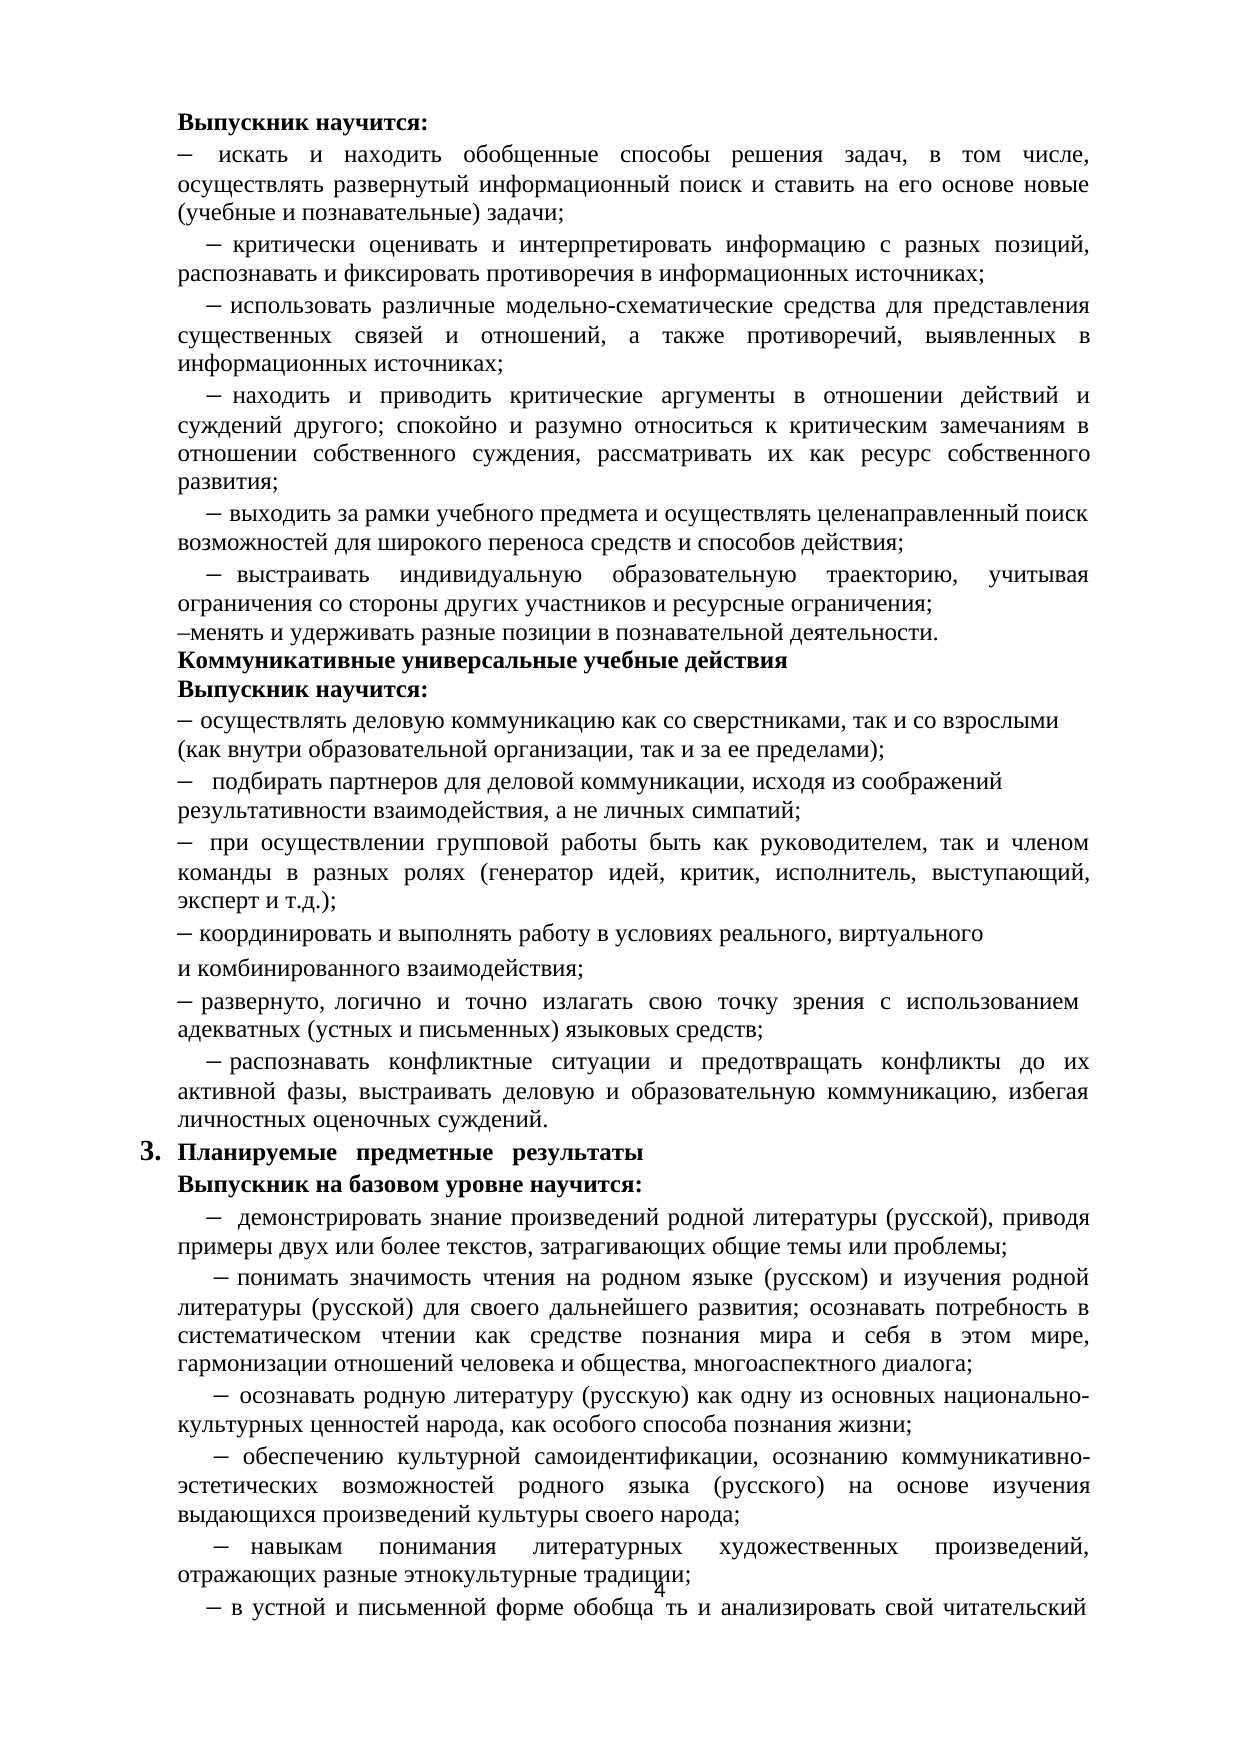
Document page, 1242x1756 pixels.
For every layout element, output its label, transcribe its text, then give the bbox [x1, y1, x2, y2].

text –менять и удерживать разные позиции в познавательной деятельности. [177, 617, 1200, 645]
list выстраивать индивидуальную образовательную траекторию, учитывая ограничения со стороны других участников и ресурсные ограничения; [177, 557, 1089, 616]
list координировать и выполнять работу в условиях реального, виртуального и комбинированного взаимодействия; [177, 914, 1002, 982]
list обеспечению культурной самоидентификации, осознанию коммуникативно- эстетических возможностей родного языка (русского) на основе изучения выдающихся произведений культуры своего народа; [177, 1438, 1091, 1528]
list демонстрировать знание произведений родной литературы (русской), приводя примеры двух или более текстов, затрагивающих общие темы или проблемы; [177, 1200, 1091, 1259]
text Выпускник научится: [177, 107, 1200, 136]
subtitle Коммуникативные универсальные учебные действия Выпускник научится: [177, 646, 790, 703]
list находить и приводить критические аргументы в отношении действий и суждений другого; спокойно и разумно относиться к критическим замечаниям в отношении собственного суждения, рассматривать их как ресурс собственного развития; [177, 377, 1091, 495]
list распознавать конфликтные ситуации и предотвращать конфликты до их активной фазы, выстраивать деловую и образовательную коммуникацию, избегая личностных оценочных суждений. [177, 1043, 1090, 1133]
list осознавать родную литературу (русскую) как одну из основных национально- культурных ценностей народа, как особого способа познания жизни; [177, 1378, 1090, 1437]
list использовать различные модельно-схематические средства для представления существенных связей и отношений, а также противоречий, выявленных в информационных источниках; [177, 288, 1091, 377]
list подбирать партнеров для деловой коммуникации, исходя из соображений результативности взаимодействия, а не личных симпатий; [177, 764, 1090, 823]
list при осуществлении групповой работы быть как руководителем, так и членом команды в разных ролях (генератор идей, критик, исполнитель, выступающий, эксперт и т.д.); [177, 824, 1091, 914]
list навыкам понимания литературных художественных произведений, отражающих разные этнокультурные традиции; [177, 1529, 1089, 1588]
list критически оценивать и интерпретировать информацию с разных позиций, распознавать и фиксировать противоречия в информационных источниках; [177, 227, 1090, 287]
list искать и находить обобщенные способы решения задач, в том числе, осуществлять развернутый информационный поиск и ставить на его основе новые (учебные и познавательные) задачи; [177, 136, 1090, 226]
list развернуто, логично и точно излагать свою точку зрения с использованием [177, 987, 1200, 1015]
list понимать значимость чтения на родном языке (русском) и изучения родной литературы (русской) для своего дальнейшего развития; осознавать потребность в систематическом чтении как средстве познания мира и себя в этом мире, гармонизации отношений человека и общества, многоаспектного диалога; [177, 1259, 1091, 1377]
list в устной и письменной форме обобща4ть и анализировать свой читательский [206, 1588, 1200, 1622]
list осуществлять деловую коммуникацию как со сверстниками, так и со взрослыми (как внутри образовательной организации, так и за ее пределами); [177, 703, 1060, 763]
text адекватных (устных и письменных) языковых средств; [177, 1015, 1200, 1043]
list выходить за рамки учебного предмета и осуществлять целенаправленный поиск возможностей для широкого переноса средств и способов действия; [177, 496, 1089, 555]
subtitle Планируемые предметные результаты Выпускник на базовом уровне научится: [139, 1133, 644, 1198]
